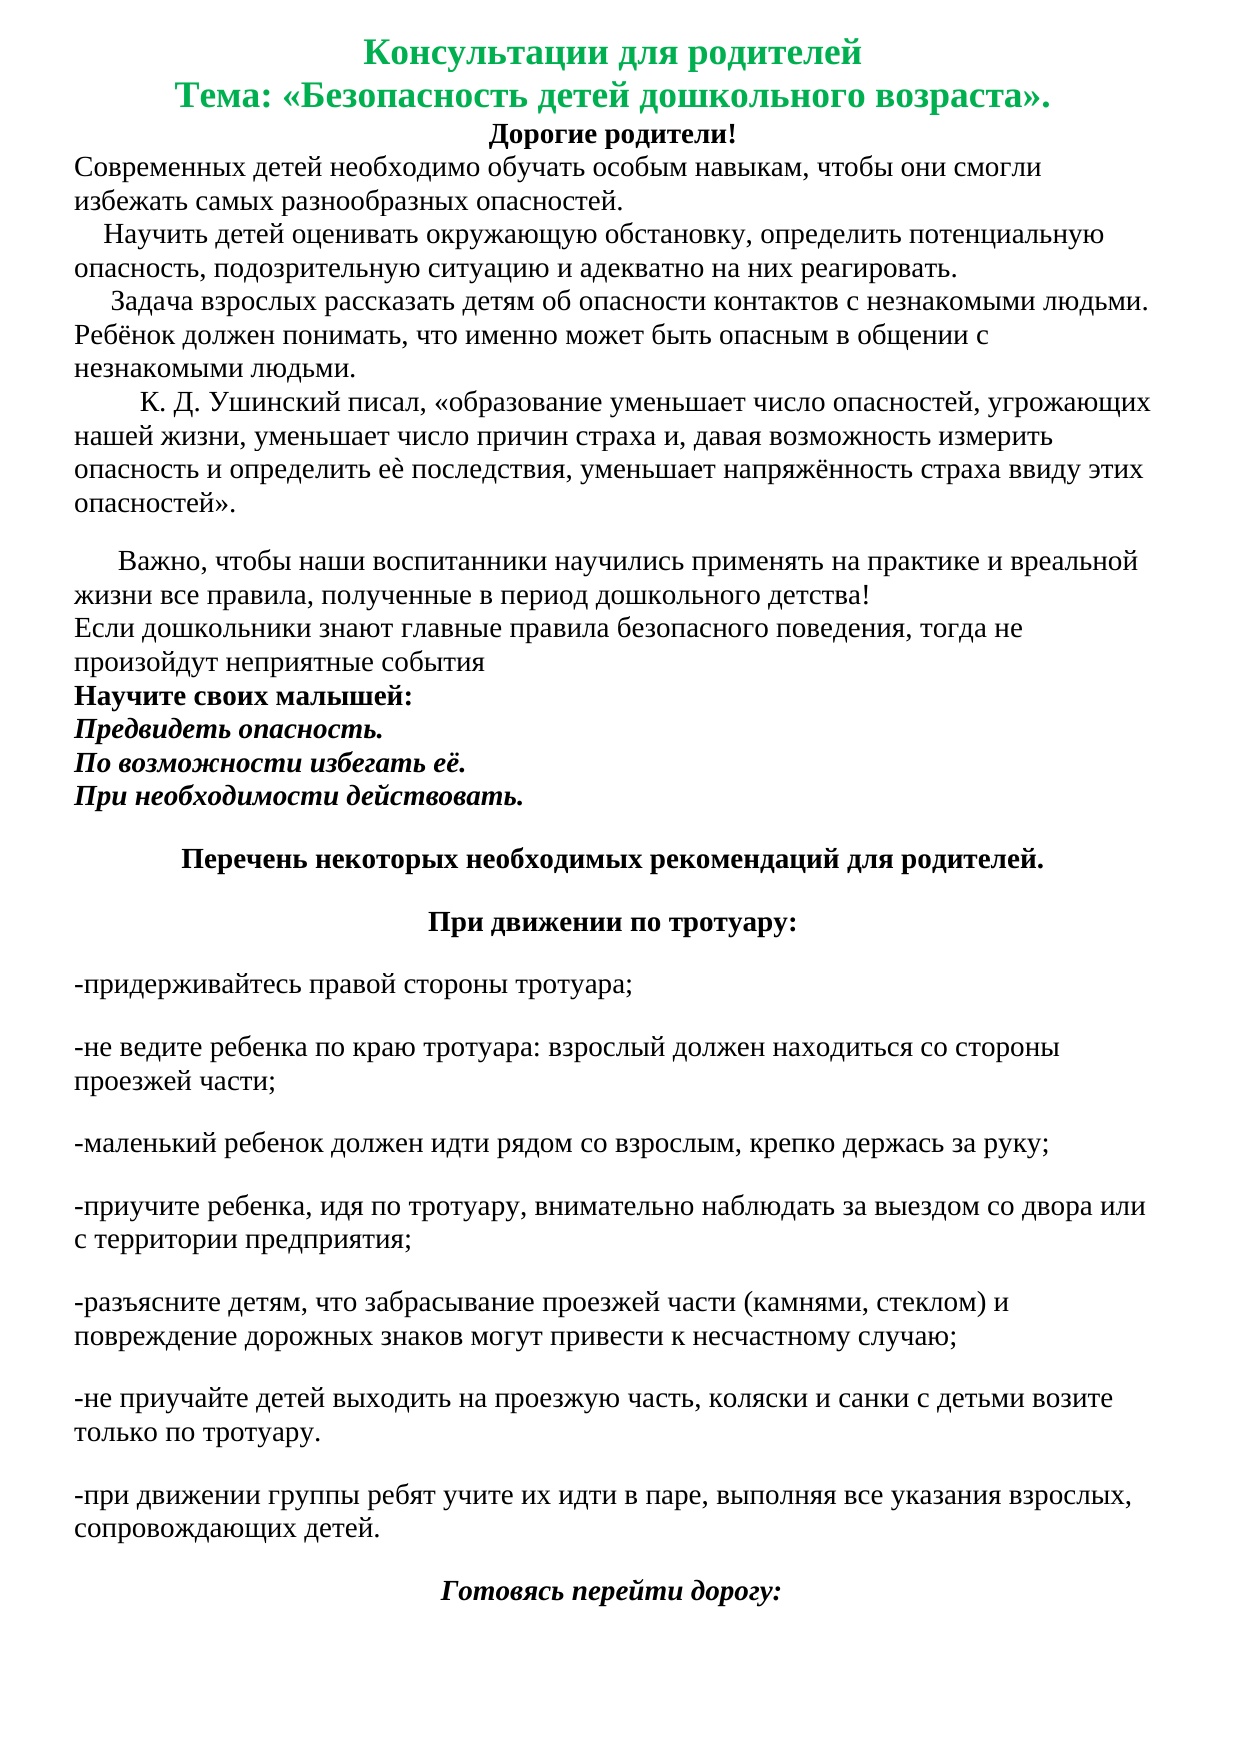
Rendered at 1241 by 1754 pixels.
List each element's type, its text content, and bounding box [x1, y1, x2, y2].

text Научить детей оценивать окружающую обстановку, определить потенциальную опасность, подозрительную ситуацию и адекватно на них реагировать. [958, 216, 1152, 283]
text При движении по тротуару: [74, 904, 1152, 937]
text Современных детей необходимо обучать особым навыкам, чтобы они смогли избежать самых разнообразных опасностей. [624, 149, 1152, 216]
text Готовясь перейти дорогу: [74, 1573, 1152, 1607]
text Дорогие родители! [74, 116, 1152, 149]
text Консультации для родителей [74, 29, 1152, 73]
text Задача взрослых рассказать детям об опасности контактов с незнакомыми людьми. Ребёнок должен понимать, что именно может быть опасным в общении с незнакомыми людьми. [74, 283, 1152, 384]
text К. Д. Ушинский писал, «образование уменьшает число опасностей, угрожающих нашей жизни, уменьшает число причин страха и, давая возможность измерить опасность и определить еѐ последствия, уменьшает напряжённость страха ввиду этих опасностей». [236, 384, 1152, 518]
text -не приучайте детей выходить на проезжую часть, коляски и санки с детьми возите только по тротуару. [74, 1381, 1152, 1448]
text -не ведите ребенка по краю тротуара: взрослый должен находиться со стороны проезжей части; [74, 1029, 1152, 1096]
text По возможности избегать её. [74, 745, 1152, 778]
text -приучите ребенка, идя по тротуару, внимательно наблюдать за выездом со двора или с территории предприятия; [74, 1188, 1152, 1255]
text -разъясните детям, что забрасывание проезжей части (камнями, стеклом) и повреждение дорожных знаков могут привести к несчастному случаю; [74, 1284, 1152, 1351]
text При необходимости действовать. [74, 778, 1152, 812]
text Если дошкольники знают главные правила безопасного поведения, тогда не произойдут неприятные события [74, 611, 1152, 678]
text Тема: «Безопасность детей дошкольного возраста». [74, 73, 1152, 116]
text Научите своих малышей: [74, 678, 1152, 711]
text Предвидеть опасность. [74, 711, 1152, 745]
text -маленький ребенок должен идти рядом со взрослым, крепко держась за руку; [74, 1125, 1152, 1159]
text -при движении группы ребят учите их идти в паре, выполняя все указания взрослых, сопровождающих детей. [74, 1477, 1152, 1544]
text Важно, чтобы наши воспитанники научились применять на практике и вреальной жизни все правила, полученные в период дошкольного детства! [74, 543, 1152, 611]
text -придерживайтесь правой стороны тротуара; [74, 966, 1152, 1000]
text Перечень некоторых необходимых рекомендаций для родителей. [74, 841, 1152, 874]
